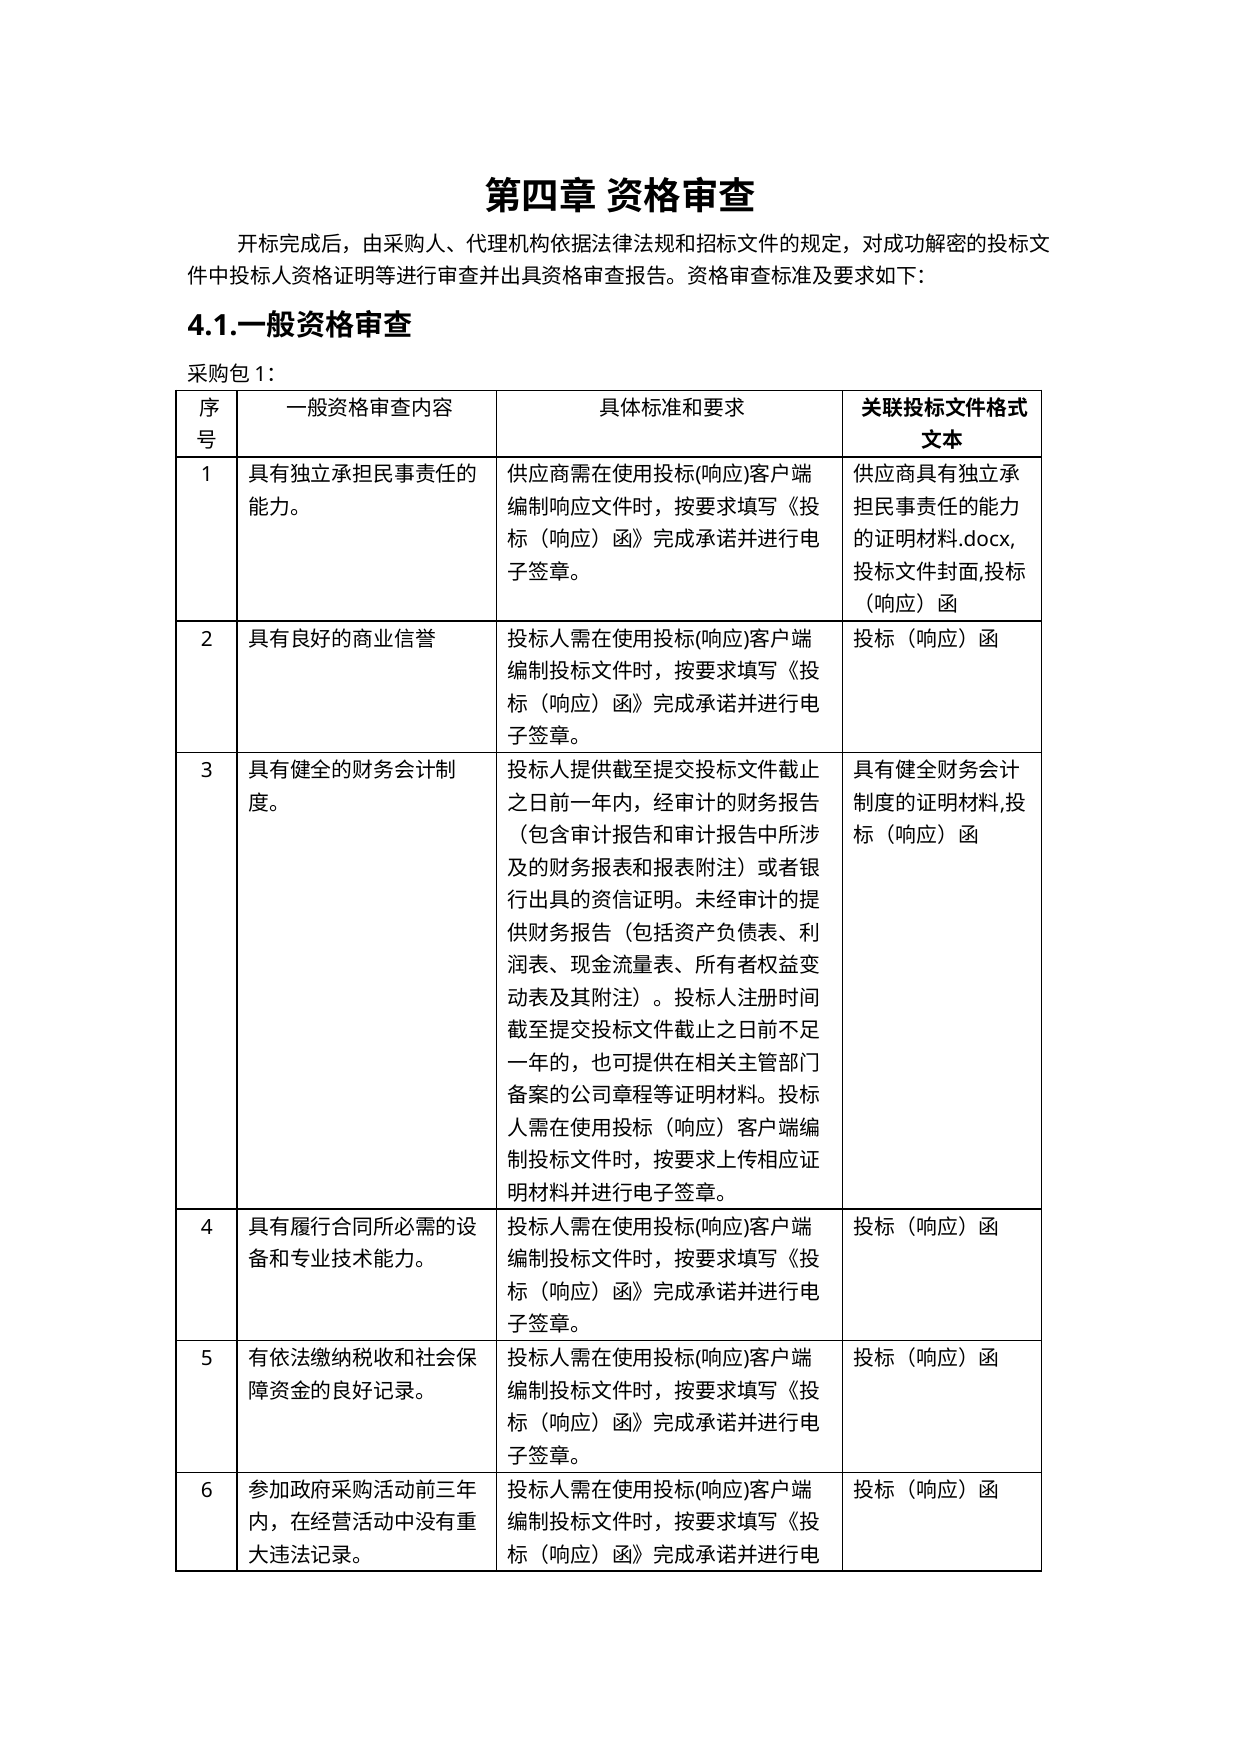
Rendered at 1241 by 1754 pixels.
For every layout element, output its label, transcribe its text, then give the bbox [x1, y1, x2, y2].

table_cell 具有履行合同所必需的设备和专业技术能力。 [238, 1210, 496, 1340]
table_cell 有依法缴纳税收和社会保障资金的良好记录。 [238, 1341, 496, 1471]
table_cell 供应商具有独立承担民事责任的能力的证明材料.docx,投标文件封面,投标（响应）函 [843, 458, 1041, 620]
text 开标完成后，由采购人、代理机构依据法律法规和招标文件的规定，对成功解密的投标文件中投标人资格证明等进行审查并出具资格审查报告。资格审查标准及要求如下： [187, 227, 1053, 292]
table_cell 投标（响应）函 [843, 1341, 1041, 1471]
table_cell 具有独立承担民事责任的能力。 [238, 458, 496, 620]
table_cell 投标人需在使用投标(响应)客户端编制投标文件时，按要求填写《投标（响应）函》完成承诺并进行电子签章。 [497, 1210, 842, 1340]
table_cell 具有健全财务会计制度的证明材料,投标（响应）函 [843, 753, 1041, 1208]
table_header 具体标准和要求 [497, 391, 842, 456]
table_cell 投标（响应）函 [843, 1210, 1041, 1340]
text 采购包1： [187, 357, 1053, 389]
table_header 一般资格审查内容 [238, 391, 496, 456]
text 4.1.一般资格审查 [187, 292, 1053, 357]
table_cell 投标（响应）函 [843, 622, 1041, 752]
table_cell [238, 1473, 496, 1570]
text 第四章 资格审查 [187, 162, 1053, 227]
table_header 关联投标文件格式文本 [843, 391, 1041, 456]
table_cell 具有良好的商业信誉 [238, 622, 496, 752]
table_cell 投标人需在使用投标(响应)客户端编制投标文件时，按要求填写《投标（响应）函》完成承诺并进行电子签章。 [497, 622, 842, 752]
table_cell 1 [177, 458, 236, 620]
table_cell 3 [177, 753, 236, 1208]
table_cell 4 [177, 1210, 236, 1340]
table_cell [497, 1473, 842, 1570]
table_cell 具有健全的财务会计制度。 [238, 753, 496, 1208]
table_cell 投标（响应）函 [843, 1473, 1041, 1570]
table_cell 6 [177, 1473, 236, 1570]
table_cell 5 [177, 1341, 236, 1471]
table_cell 2 [177, 622, 236, 752]
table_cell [497, 1341, 842, 1471]
table_cell 供应商需在使用投标(响应)客户端编制响应文件时，按要求填写《投标（响应）函》完成承诺并进行电子签章。 [497, 458, 842, 620]
table_cell 投标人提供截至提交投标文件截止之日前一年内，经审计的财务报告（包含审计报告和审计报告中所涉及的财务报表和报表附注）或者银行出具的资信证明。未经审计的提供财务报告（包括资产负债表、利润表、现金流量表、所有者权益变动表及其附注）。投标人注册时间截至提交投标文件截止之日前不足一年的，也可提供在相关主管部门备案的公司章程等证明材料。投标人需在使用投标（响应）客户端编制投标文件时，按要求上传相应证明材料并进行电子签章。 [497, 753, 842, 1208]
table_header 序号 [177, 391, 236, 456]
